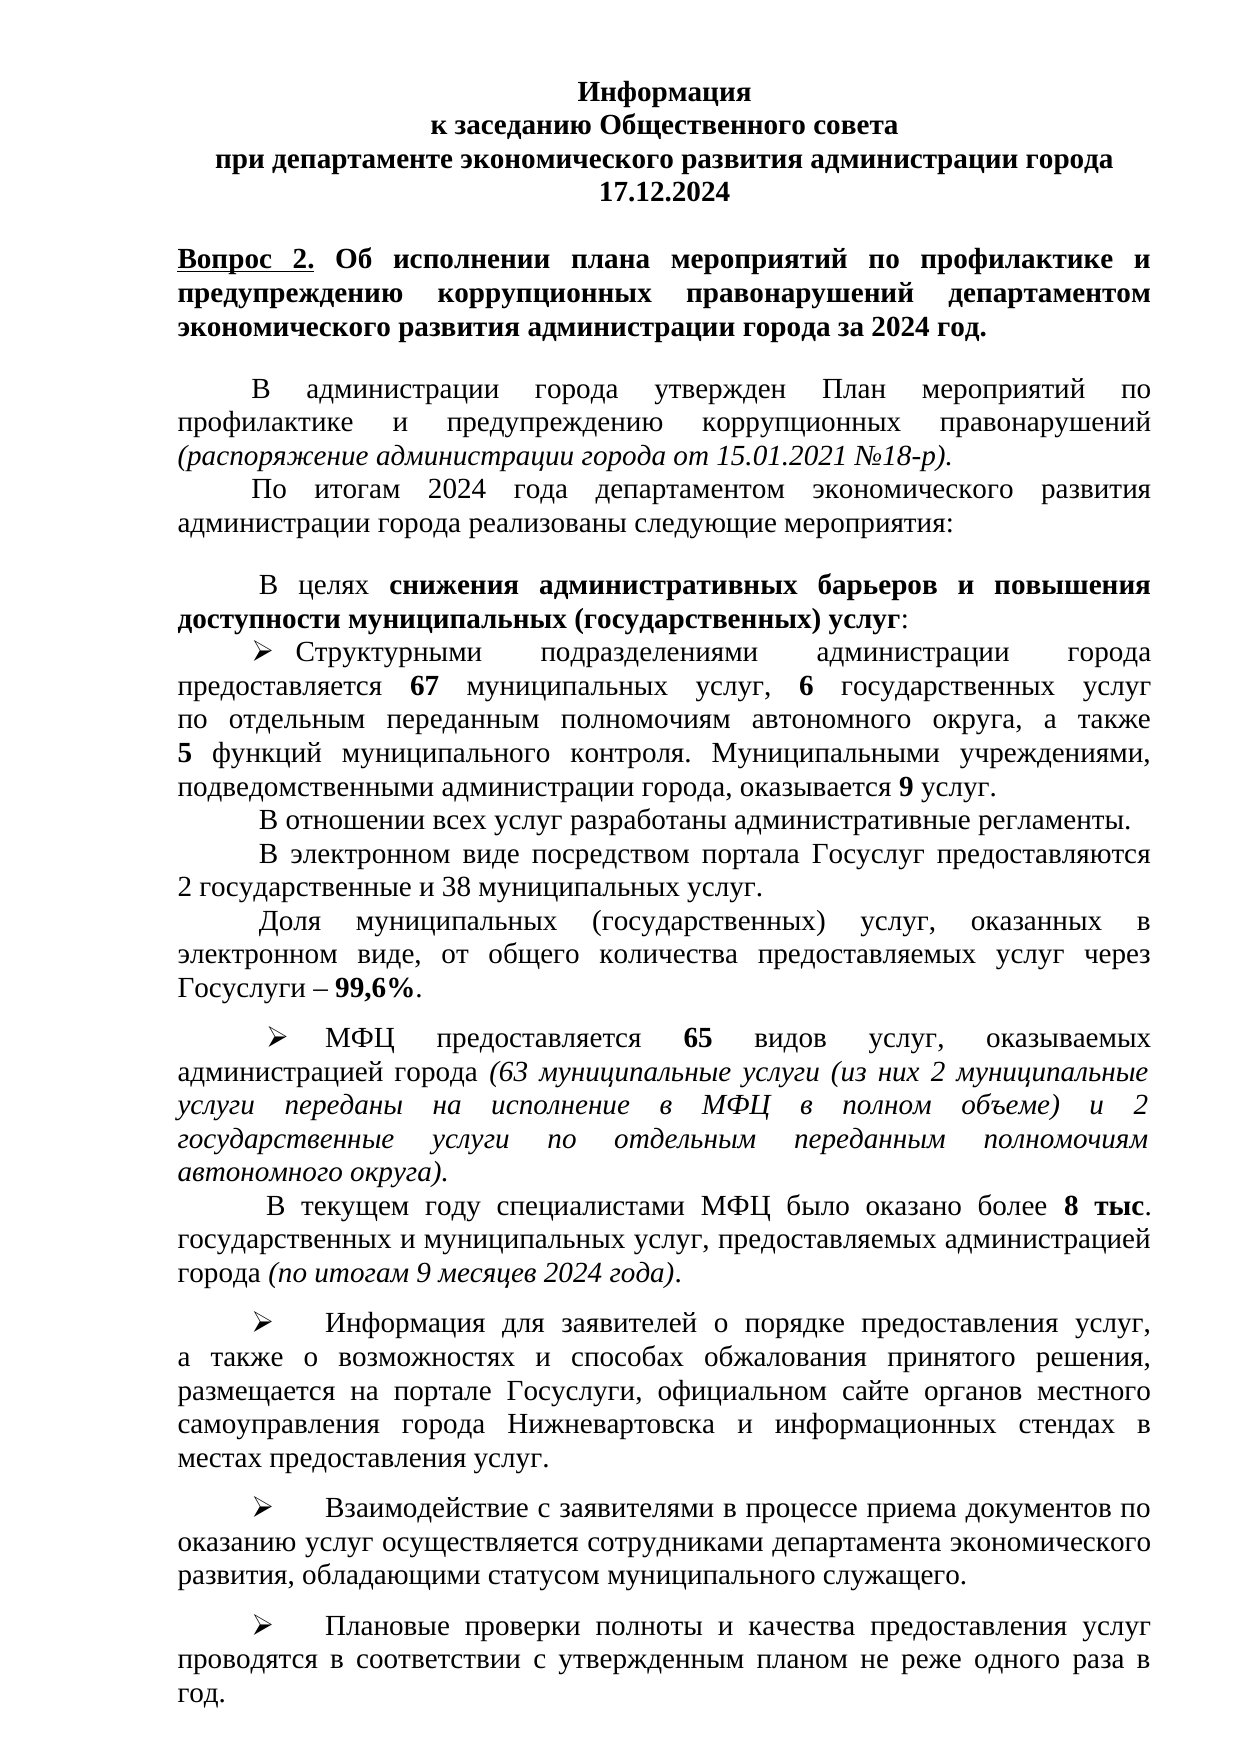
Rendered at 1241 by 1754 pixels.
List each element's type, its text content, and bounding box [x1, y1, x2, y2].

list В текущем году специалистами МФЦ было оказано более 8 тыс. государственных и муниципальных услуг, предоставляемых администрацией города (по итогам 9 месяцев 2024 года). [177, 1188, 1152, 1289]
text к заседанию Общественного совета [177, 107, 1152, 141]
text В администрации города утвержден План мероприятий по профилактике и предупреждению коррупционных правонарушений (распоряжение администрации города от 15.01.2021 №18-р). [177, 371, 1152, 472]
text По итогам 2024 года департаментом экономического развития администрации города реализованы следующие мероприятия: [177, 472, 1152, 539]
text Информация [177, 74, 1152, 107]
list Информация для заявителей о порядке предоставления услуг, а также о возможностях и способах обжалования принятого решения, размещается на портале Госуслуги, официальном сайте органов местного самоуправления города Нижневартовска и информационных стендах в местах предоставления услуг. [177, 1306, 1152, 1473]
text Вопрос 2. Об исполнении плана мероприятий по профилактике и предупреждению коррупционных правонарушений департаментом экономического развития администрации города за 2024 год. [177, 242, 1152, 342]
list В электронном виде посредством портала Госуслуг предоставляются 2 государственные и 38 муниципальных услуг. [177, 836, 1152, 903]
list МФЦ предоставляется 65 видов услуг, оказываемых администрацией города (63 муниципальные услуги (из них 2 муниципальные услуги переданы на исполнение в МФЦ в полном объеме) и 2 государственные услуги по отдельным переданным полномочиям автономного округа). [177, 1020, 1152, 1188]
list Плановые проверки полноты и качества предоставления услуг проводятся в соответствии с утвержденным планом не реже одного раза в год. [177, 1608, 1152, 1708]
list В целях снижения административных барьеров и повышения доступности муниципальных (государственных) услуг: [177, 567, 1152, 634]
list Структурными подразделениями администрации города предоставляется 67 муниципальных услуг, 6 государственных услуг по отдельным переданным полномочиям автономного округа, а также 5 функций муниципального контроля. Муниципальными учреждениями, подведомственными администрации города, оказывается 9 услуг. [177, 634, 1152, 802]
list Доля муниципальных (государственных) услуг, оказанных в электронном виде, от общего количества предоставляемых услуг через Госуслуги – 99,6%. [177, 903, 1152, 1003]
list Взаимодействие с заявителями в процессе приема документов по оказанию услуг осуществляется сотрудниками департамента экономического развития, обладающими статусом муниципального служащего. [177, 1490, 1152, 1591]
text при департаменте экономического развития администрации города [177, 141, 1152, 174]
list В отношении всех услуг разработаны административные регламенты. [177, 802, 1152, 836]
text 17.12.2024 [177, 174, 1152, 208]
